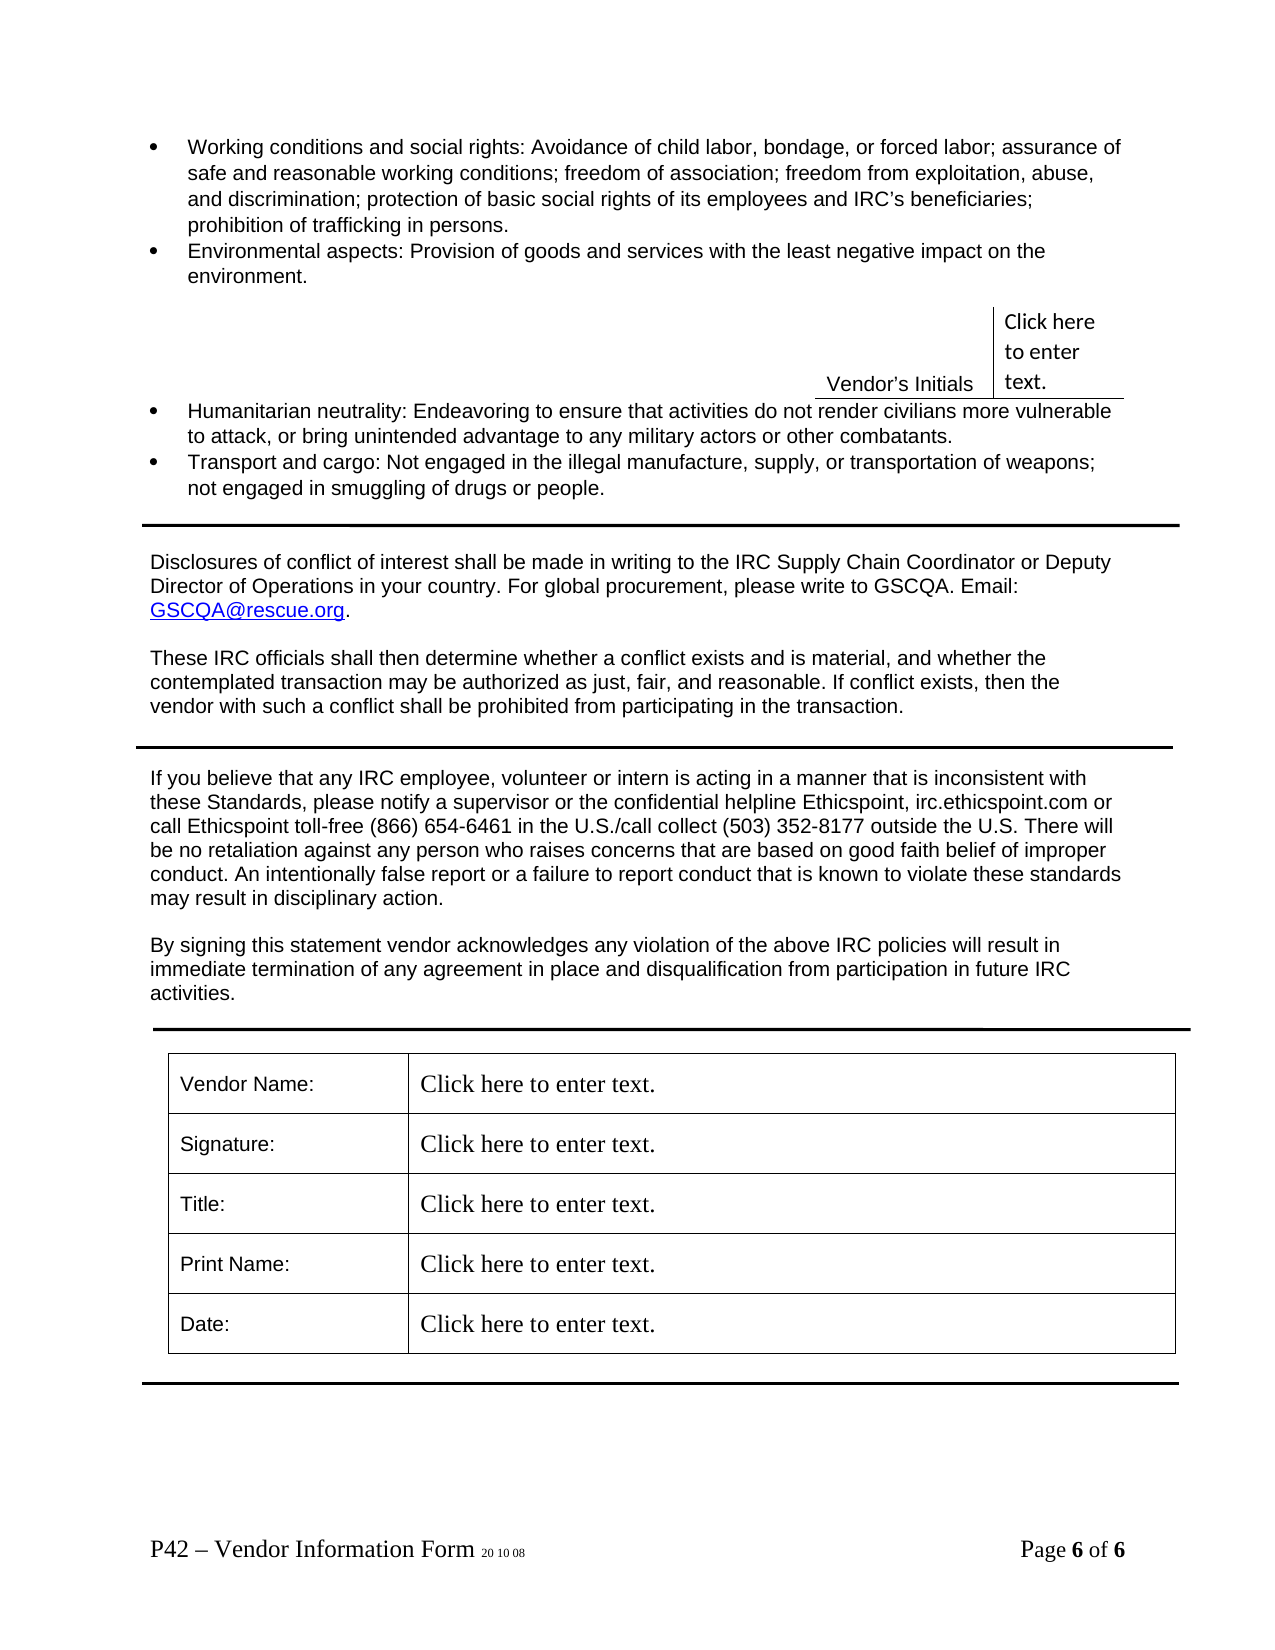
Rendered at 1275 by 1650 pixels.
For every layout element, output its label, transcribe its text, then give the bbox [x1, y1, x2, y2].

table_cell Date: [169, 1294, 408, 1353]
table_header Vendor Name: [169, 1054, 408, 1113]
text If you believe that any IRC employee, volunteer or intern is acting in a manner that is inconsistent with these Standards, please notify a supervisor or the confidential helpline Ethicspoint, irc.ethicspoint.com or call Ethicspoint toll-free (866) 654-6461 in the U.S./call collect (503) 352-8177 outside the U.S. There will be no retaliation against any person who raises concerns that are based on good faith belief of improper conduct. An intentionally false report or a failure to report conduct that is known to violate these standards may result in disciplinary action. [150, 766, 1125, 909]
text These IRC officials shall then determine whether a conflict exists and is material, and whether the contemplated transaction may be authorized as just, fair, and reasonable. If conflict exists, then the vendor with such a conflict shall be prohibited from participating in the transaction. [150, 646, 1125, 718]
text By signing this statement vendor acknowledges any violation of the above IRC policies will result in immediate termination of any agreement in place and disqualification from participation in future IRC activities. [150, 933, 1125, 1005]
list Transport and cargo: Not engaged in the illegal manufacture, supply, or transportation of weapons; not engaged in smuggling of drugs or people. [150, 450, 1125, 500]
list Environmental aspects: Provision of goods and services with the least negative impact on the environment. [150, 238, 1125, 288]
text Disclosures of conflict of interest shall be made in writing to the IRC Supply Chain Coordinator or Deputy Director of Operations in your country. For global procurement, please write to GSCQA. Email: GSCQA@rescue.org. [150, 550, 1125, 622]
list Working conditions and social rights: Avoidance of child labor, bondage, or forced labor; assurance of safe and reasonable working conditions; freedom of association; freedom from exploitation, abuse, and discrimination; protection of basic social rights of its employees and IRC’s beneficiaries; prohibition of trafficking in persons. [150, 135, 1125, 237]
table_cell Signature: [169, 1114, 408, 1173]
table_header Vendor’s Initials [815, 307, 993, 397]
table_cell Title: [169, 1174, 408, 1233]
list Humanitarian neutrality: Endeavoring to ensure that activities do not render civilians more vulnerable to attack, or bring unintended advantage to any military actors or other combatants. [150, 398, 1125, 448]
table_cell Print Name: [169, 1234, 408, 1293]
